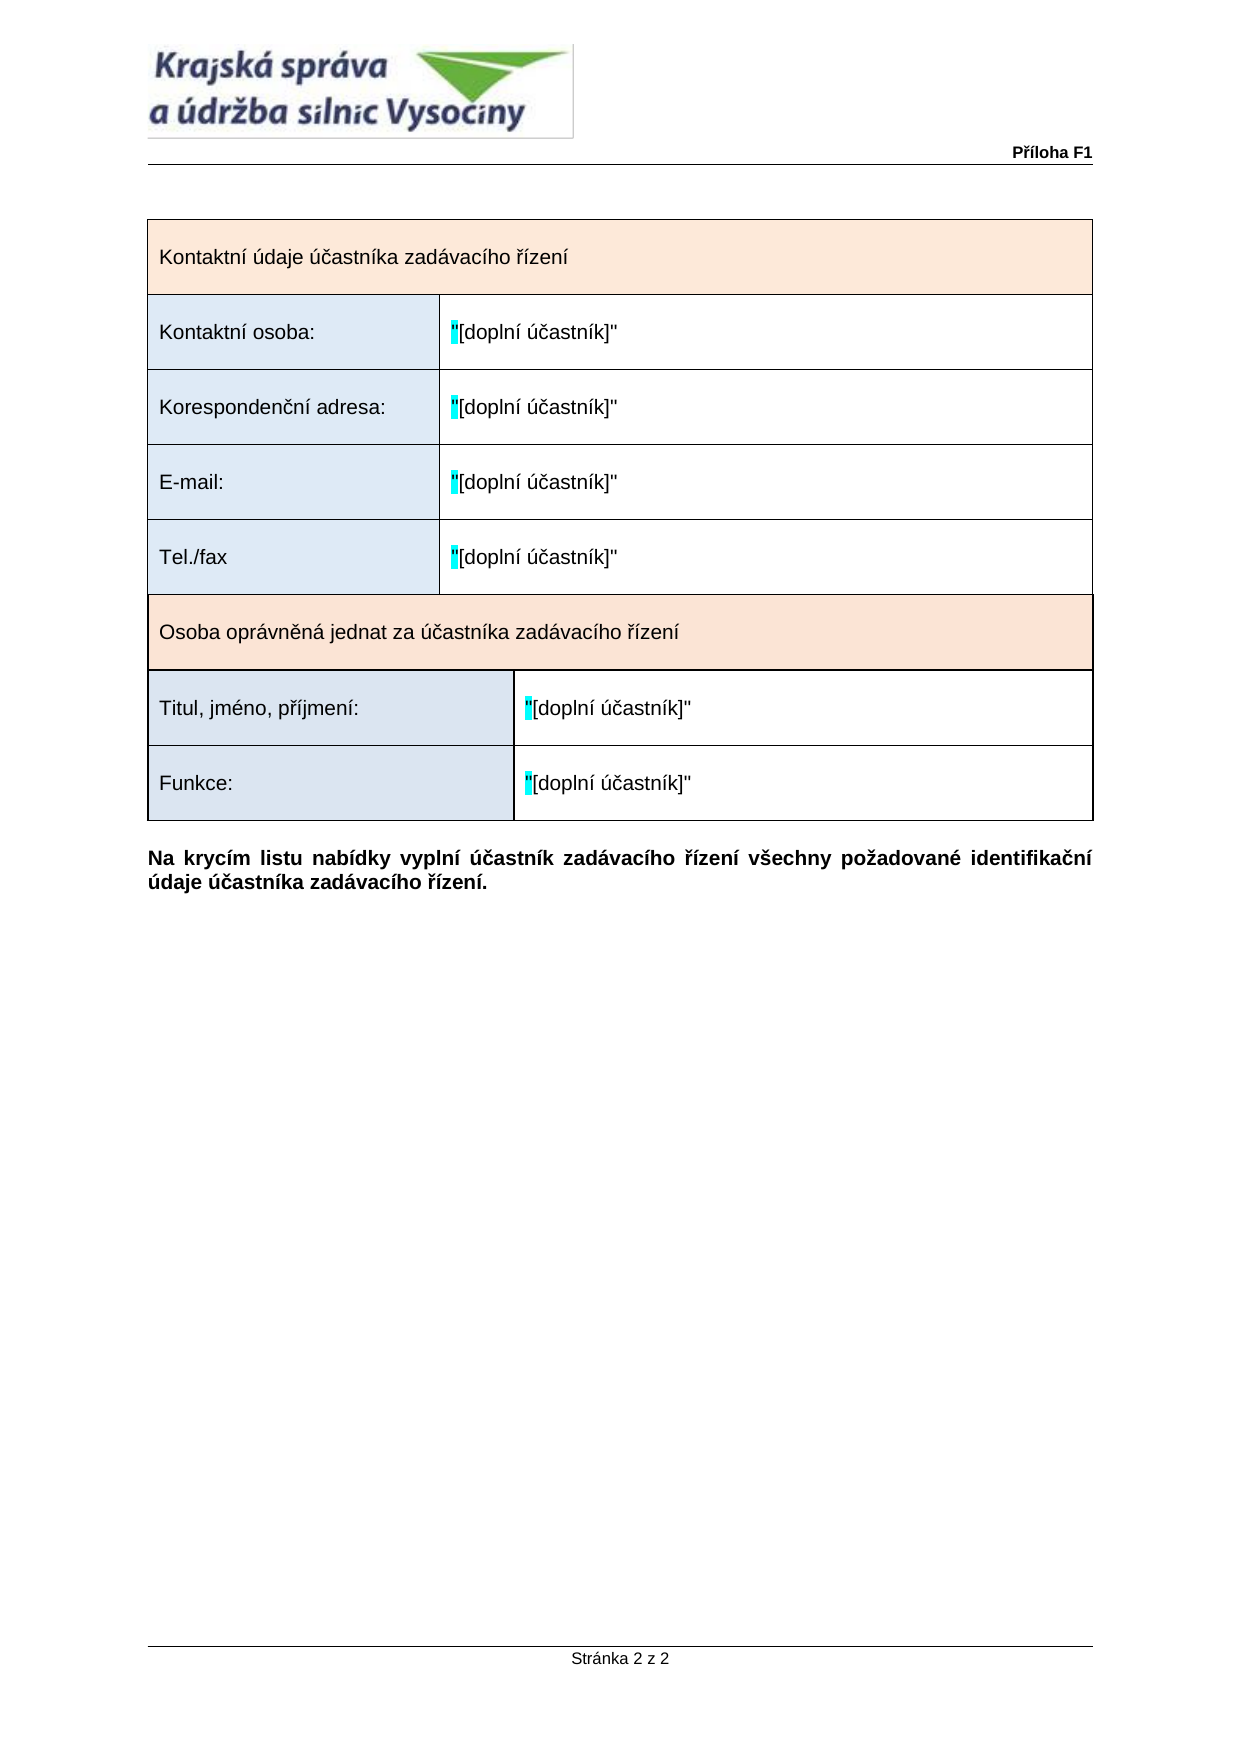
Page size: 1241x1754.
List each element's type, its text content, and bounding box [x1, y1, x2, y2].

table_cell Osoba oprávněná jednat za účastníka zadávacího řízení [149, 595, 1092, 669]
text Na krycím listu nabídky vyplní účastník zadávacího řízení všechny požadované identifikační údaje účastníka zadávacího řízení. [148, 846, 1093, 894]
table_cell Titul, jméno, příjmení: [149, 671, 513, 745]
table_cell [440, 445, 1092, 519]
table_cell E-mail: [148, 445, 439, 519]
table_cell Tel./fax [148, 520, 439, 594]
table_cell [440, 370, 1092, 444]
table_cell [515, 671, 1092, 745]
table_cell [440, 295, 1092, 369]
table_cell Funkce: [149, 746, 513, 820]
table_cell Kontaktní osoba: [148, 295, 439, 369]
picture [147, 44, 574, 140]
table_cell [440, 520, 1092, 594]
table_cell [515, 746, 1092, 820]
table_cell Korespondenční adresa: [148, 370, 439, 444]
table_header Kontaktní údaje účastníka zadávacího řízení [148, 220, 1092, 294]
